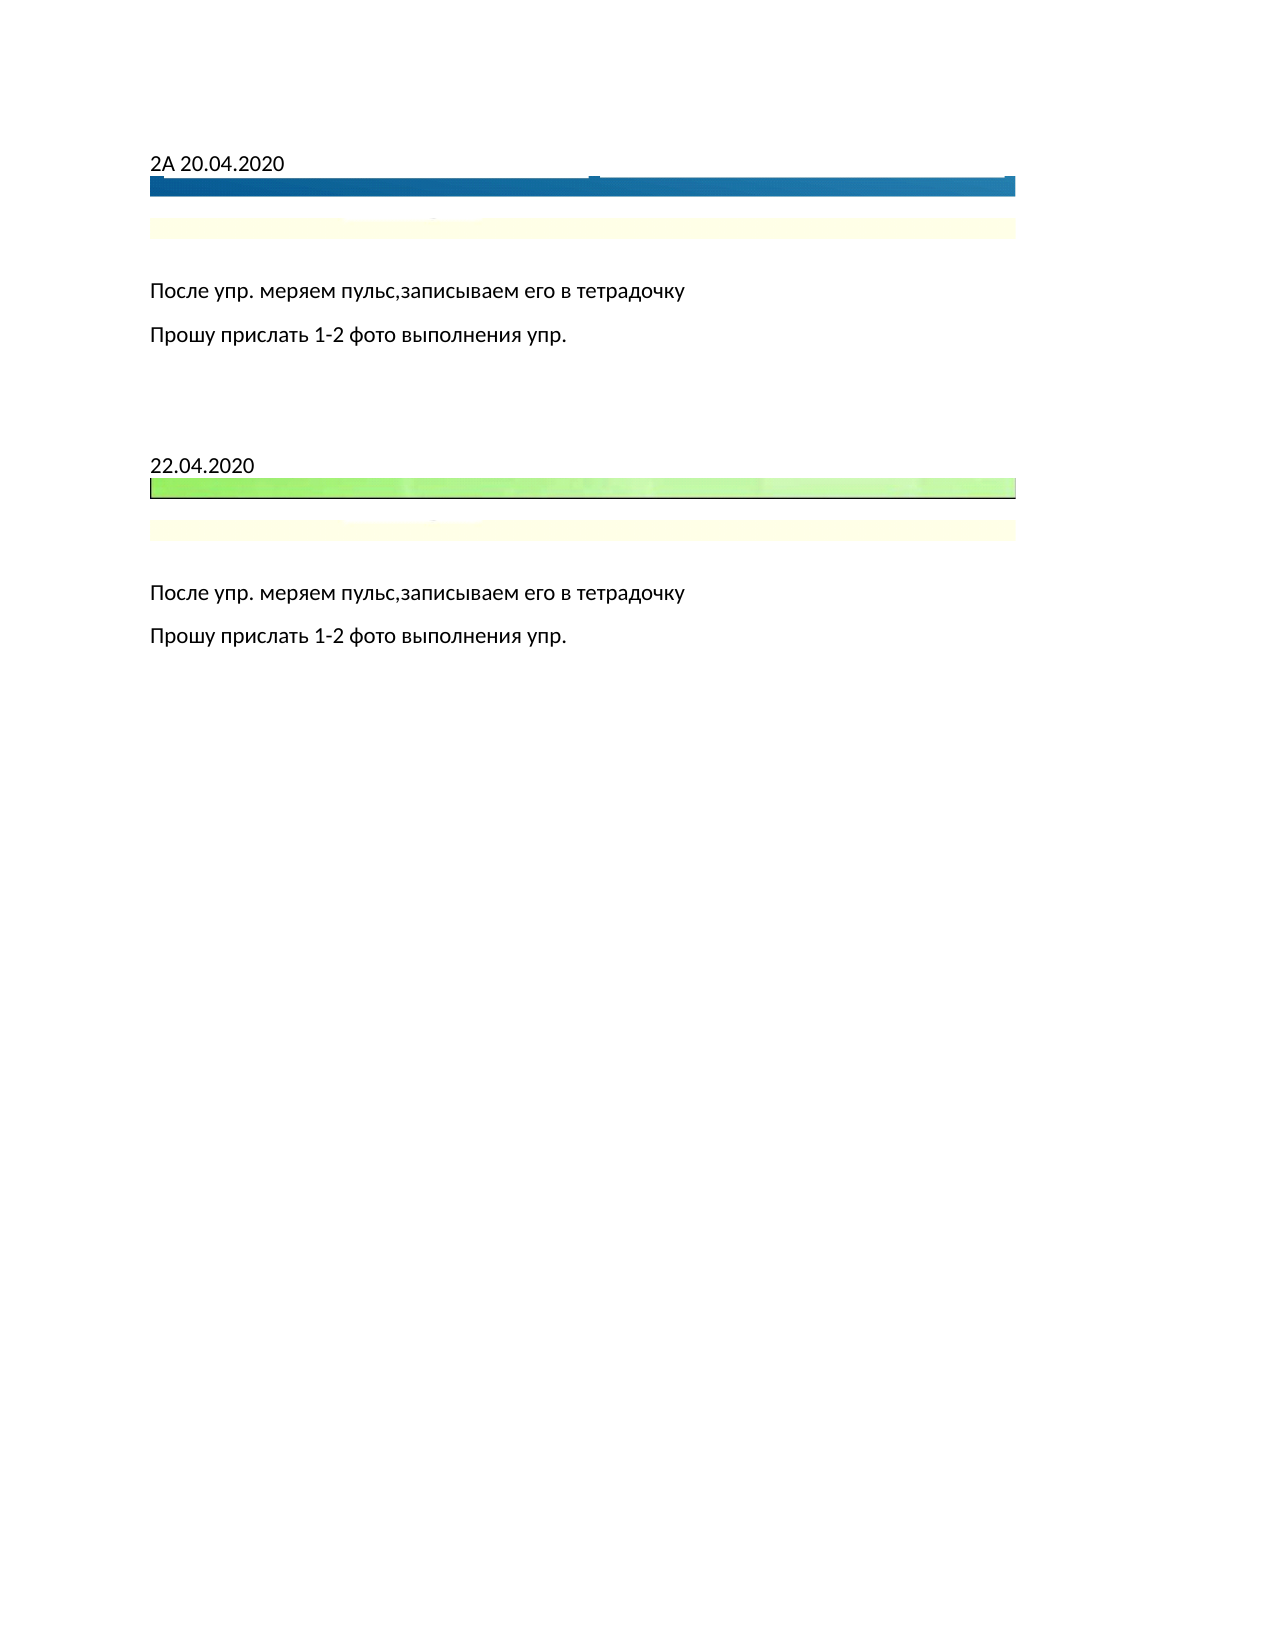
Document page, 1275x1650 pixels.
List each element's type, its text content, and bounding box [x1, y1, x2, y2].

text Прошу прислать 1-2 фото выполнения упр. [150, 321, 1125, 348]
text После упр. меряем пульс,записываем его в тетрадочку [150, 277, 1125, 304]
text 2А 20.04.2020 [150, 150, 1125, 177]
text Прошу прислать 1-2 фото выполнения упр. [150, 622, 1125, 649]
text 22.04.2020 [150, 452, 1125, 478]
text После упр. меряем пульс,записываем его в тетрадочку [150, 578, 1125, 606]
